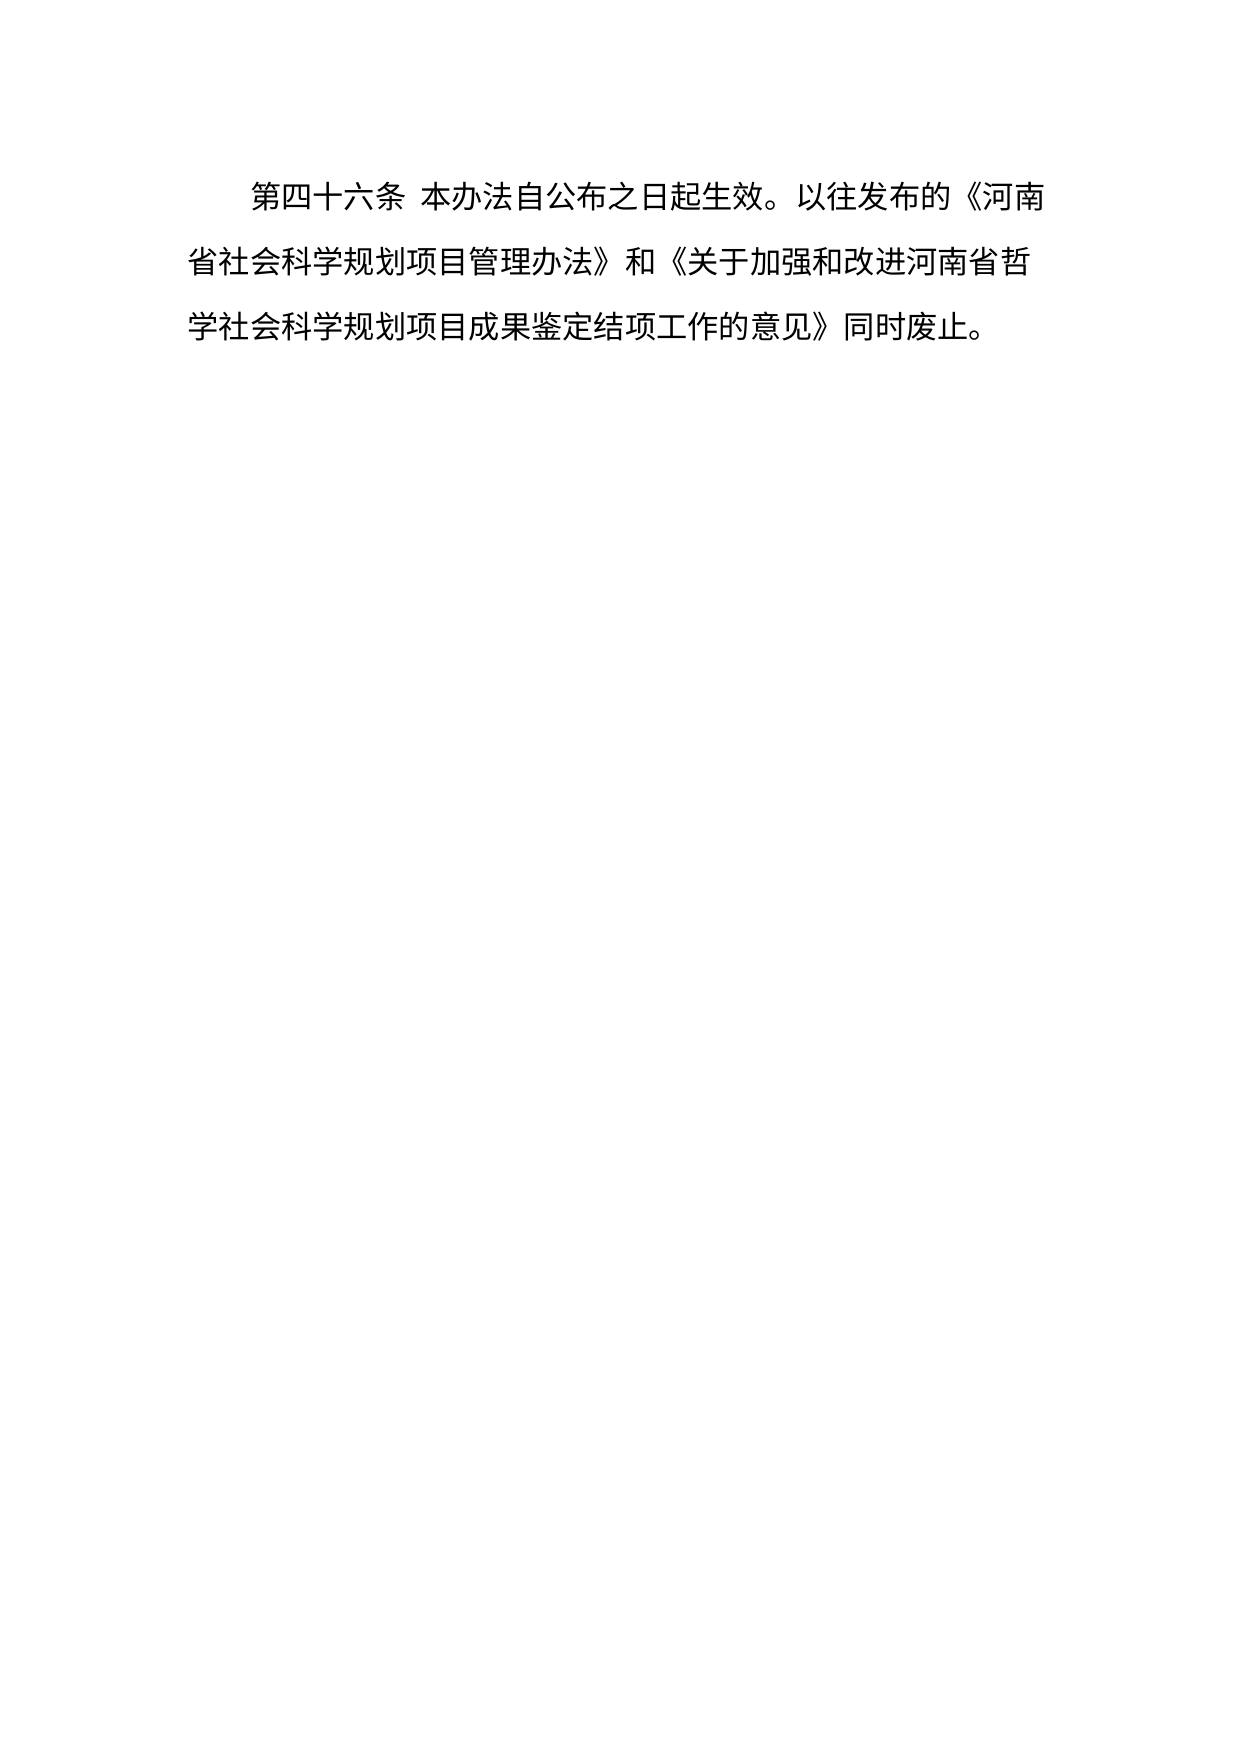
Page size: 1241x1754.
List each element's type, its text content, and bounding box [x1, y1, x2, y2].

text 第四十六条 本办法自公布之日起生效。以往发布的《河南省社会科学规划项目管理办法》和《关于加强和改进河南省哲学社会科学规划项目成果鉴定结项工作的意见》同时废止。 [187, 162, 1053, 357]
